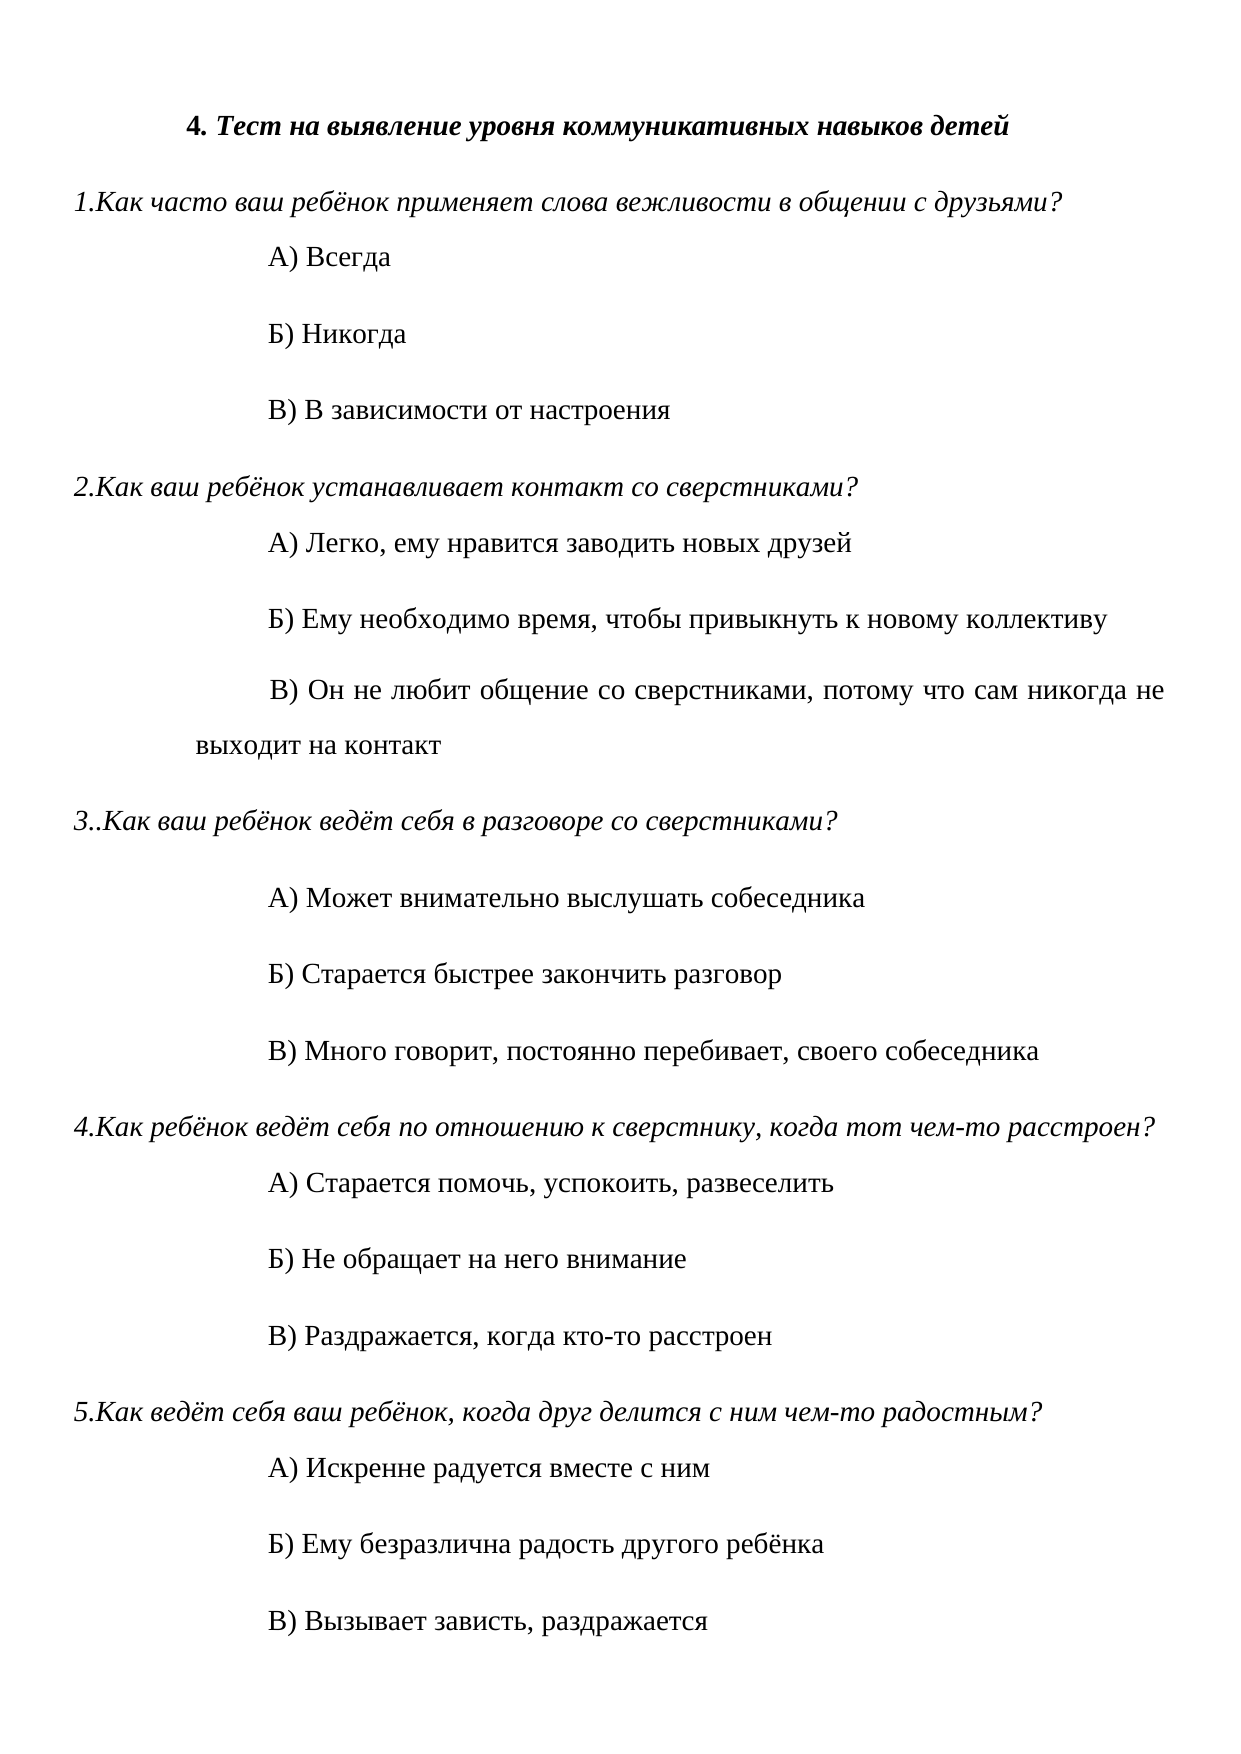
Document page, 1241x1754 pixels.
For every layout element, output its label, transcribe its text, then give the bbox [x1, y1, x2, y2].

text В) Много говорит, постоянно перебивает, своего собеседника [268, 1033, 1166, 1066]
text 3..Как ваш ребёнок ведёт себя в разговоре со сверстниками? [73, 803, 1166, 837]
text 4. Тест на выявление уровня коммуникативных навыков детей [186, 108, 1166, 142]
text В) Раздражается, когда кто-то расстроен [268, 1318, 1166, 1351]
text А) Старается помочь, успокоить, развеселить [268, 1165, 1166, 1198]
text 1.Как часто ваш ребёнок применяет слова вежливости в общении с друзьями? [73, 184, 1166, 218]
text А) Искренне радуется вместе с ним [268, 1450, 1166, 1483]
text Б) Ему необходимо время, чтобы привыкнуть к новому коллективу [268, 601, 1166, 635]
text В) Он не любит общение со сверстниками, потому что сам никогда не выходит на контакт [195, 672, 1166, 761]
text А) Всегда [268, 239, 1166, 273]
text 2.Как ваш ребёнок устанавливает контакт со сверстниками? [73, 469, 1166, 502]
text 4.Как ребёнок ведёт себя по отношению к сверстнику, когда тот чем-то расстроен? [73, 1109, 1166, 1143]
text В) Вызывает зависть, раздражается [268, 1603, 1166, 1636]
text А) Легко, ему нравится заводить новых друзей [268, 525, 1166, 558]
text В) В зависимости от настроения [268, 392, 1166, 426]
text Б) Никогда [268, 316, 1166, 349]
text Б) Не обращает на него внимание [268, 1241, 1166, 1275]
text Б) Старается быстрее закончить разговор [268, 956, 1166, 990]
text Б) Ему безразлична радость другого ребёнка [268, 1526, 1166, 1560]
text А) Может внимательно выслушать собеседника [268, 880, 1166, 913]
text 5.Как ведёт себя ваш ребёнок, когда друг делится с ним чем-то радостным? [73, 1394, 1166, 1428]
